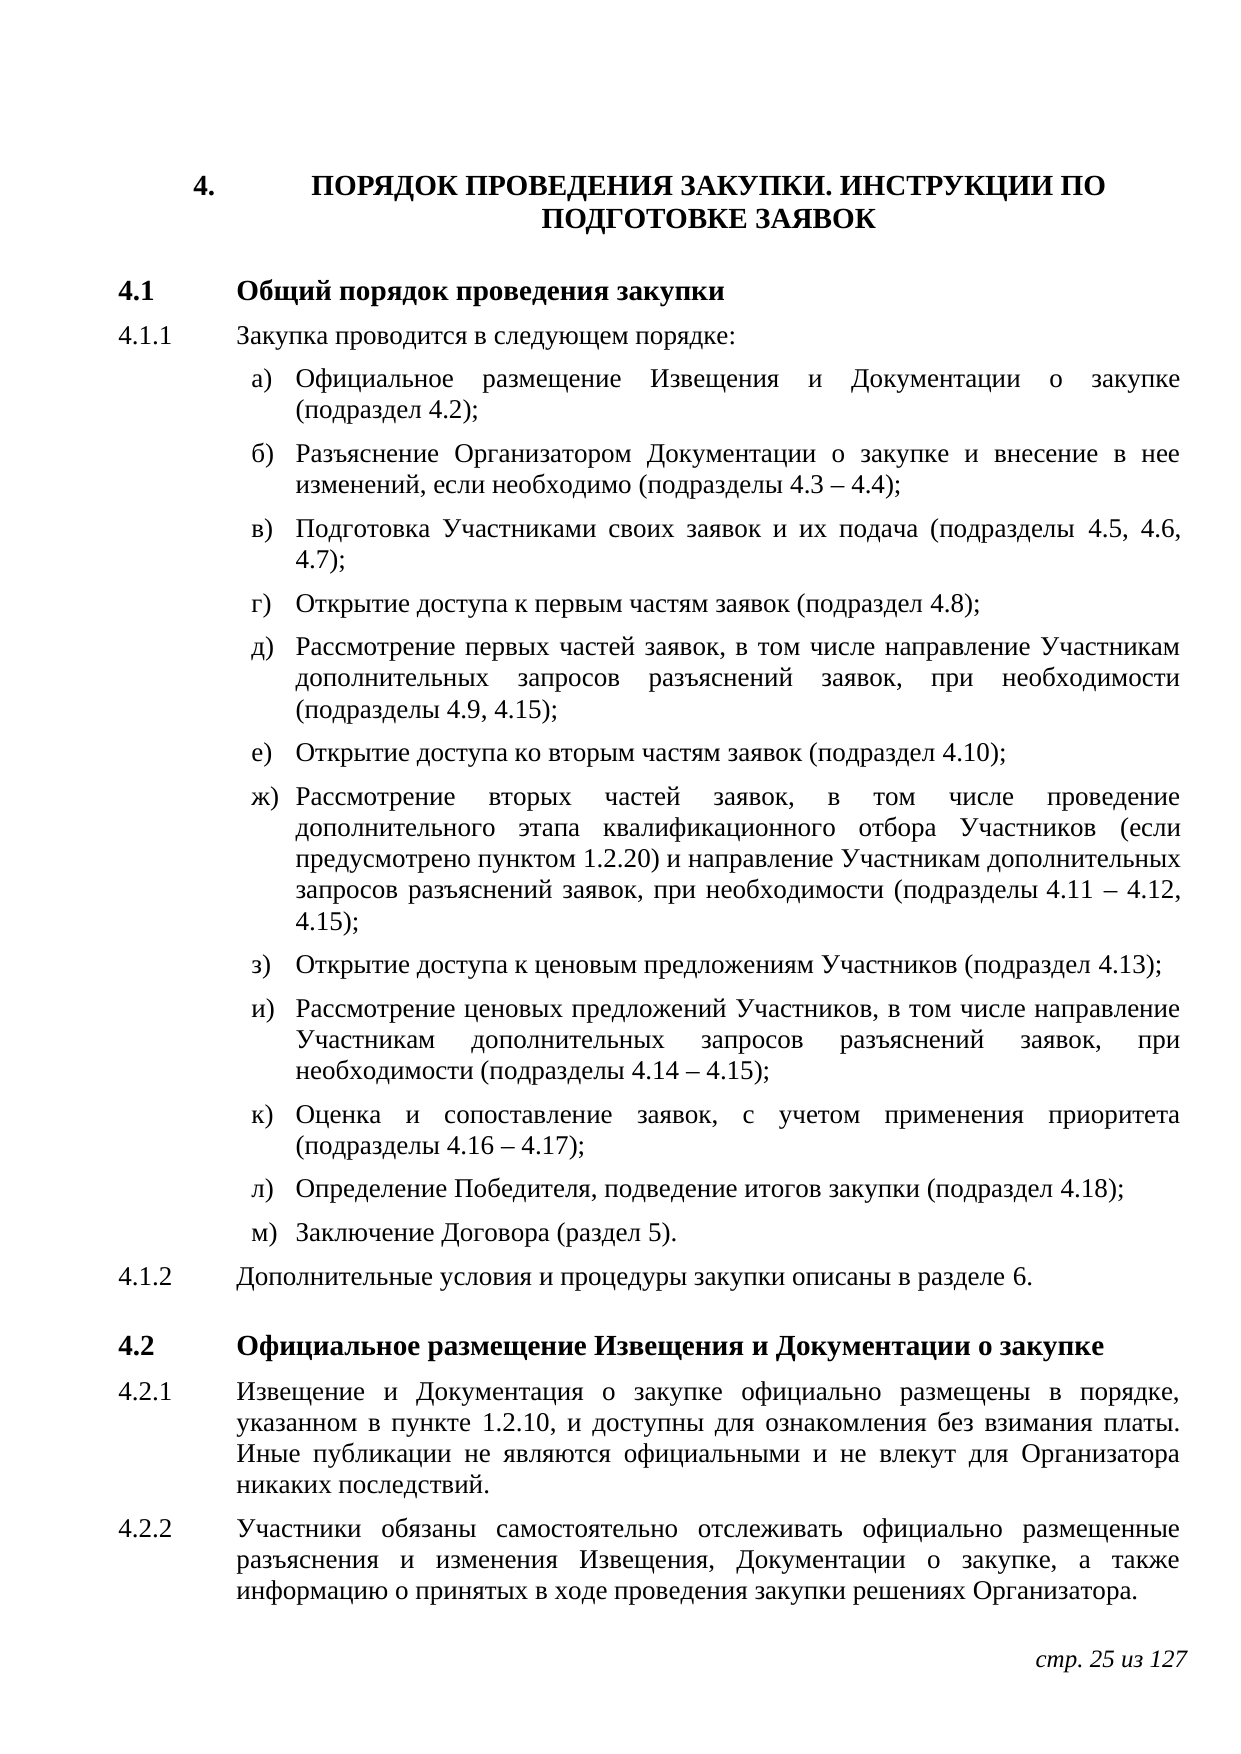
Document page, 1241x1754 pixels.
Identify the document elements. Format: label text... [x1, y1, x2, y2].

text Извещение и Документация о закупке официально размещены в порядке, указанном в пункте 1.2.10, и доступны для ознакомления без взимания платы. Иные публикации не являются официальными и не влекут для Организатора никаких последствий. [118, 1374, 1181, 1499]
list Рассмотрение вторых частей заявок, в том числе проведение дополнительного этапа квалификационного отбора Участников (если предусмотрено пунктом 1.2.20) и направление Участникам дополнительных запросов разъяснений заявок, при необходимости (подразделы 4.11 – 4.12, 4.15); [251, 780, 1181, 936]
list Официальное размещение Извещения и Документации о закупке (подраздел 4.2); [251, 362, 1181, 425]
text Закупка проводится в следующем порядке: [118, 319, 1181, 350]
list Открытие доступа к ценовым предложениям Участников (подраздел 4.13); [251, 948, 1181, 979]
list Оценка и сопоставление заявок, с учетом применения приоритета (подразделы 4.16 – 4.17); [251, 1098, 1181, 1160]
list Рассмотрение ценовых предложений Участников, в том числе направление Участникам дополнительных запросов разъяснений заявок, при необходимости (подразделы 4.14 – 4.15); [251, 992, 1181, 1085]
subtitle Официальное размещение Извещения и Документации о закупке [118, 1328, 1181, 1362]
list Рассмотрение первых частей заявок, в том числе направление Участникам дополнительных запросов разъяснений заявок, при необходимости (подразделы 4.9, 4.15); [251, 630, 1181, 724]
subtitle ПОРЯДОК ПРОВЕДЕНИЯ ЗАКУПКИ. ИНСТРУКЦИИ ПО ПОДГОТОВКЕ ЗАЯВОК [118, 168, 1181, 235]
text Дополнительные условия и процедуры закупки описаны в разделе 6. [118, 1260, 1181, 1291]
list Определение Победителя, подведение итогов закупки (подраздел 4.18); [251, 1173, 1181, 1204]
list Разъяснение Организатором Документации о закупке и внесение в нее изменений, если необходимо (подразделы 4.3 – 4.4); [251, 437, 1181, 499]
subtitle Общий порядок проведения закупки [118, 273, 1181, 306]
list Открытие доступа к первым частям заявок (подраздел 4.8); [251, 587, 1181, 618]
list Заключение Договора (раздел 5). [251, 1216, 1181, 1247]
list Подготовка Участниками своих заявок и их подача (подразделы 4.5, 4.6, 4.7); [251, 512, 1181, 574]
list Открытие доступа ко вторым частям заявок (подраздел 4.10); [251, 736, 1181, 767]
text Участники обязаны самостоятельно отслеживать официально размещенные разъяснения и изменения Извещения, Документации о закупке, а также информацию о принятых в ходе проведения закупки решениях Организатора. [118, 1512, 1181, 1605]
